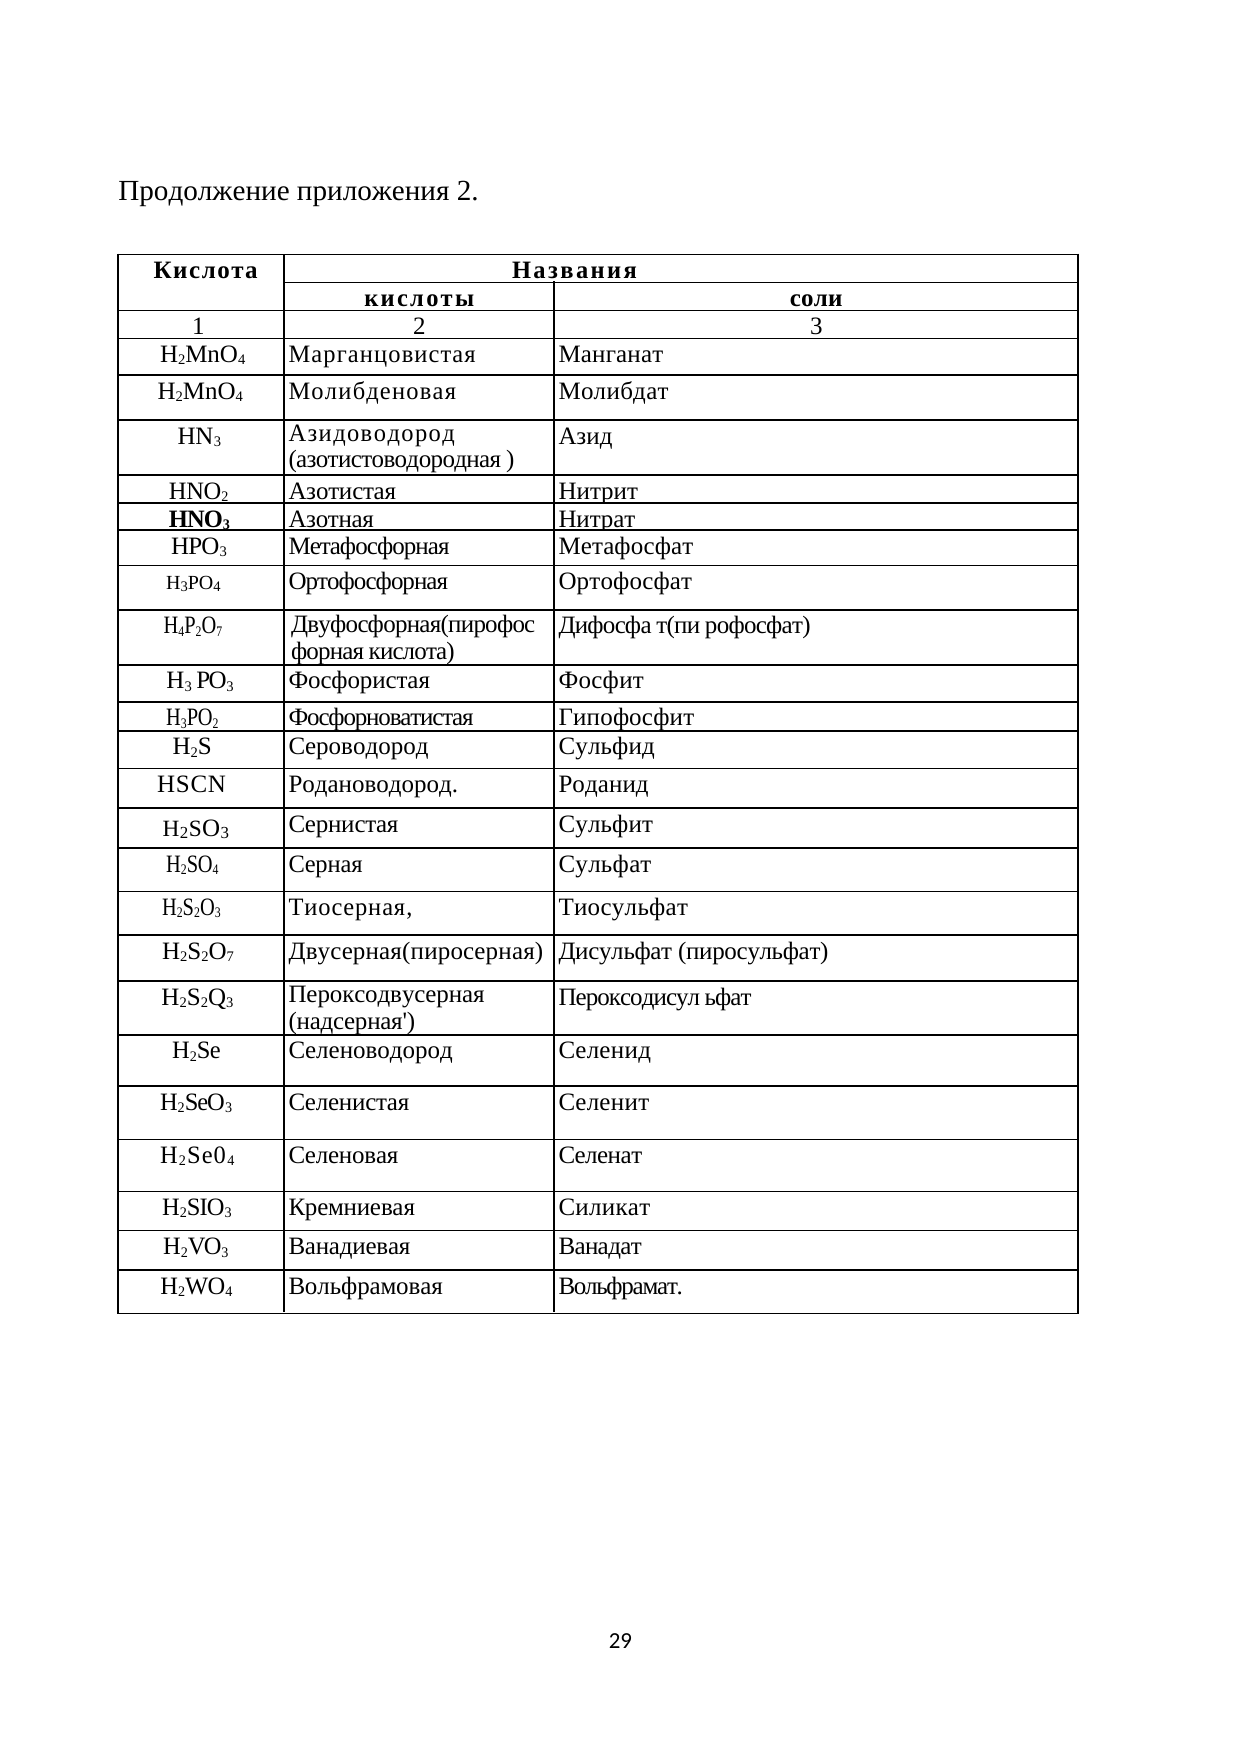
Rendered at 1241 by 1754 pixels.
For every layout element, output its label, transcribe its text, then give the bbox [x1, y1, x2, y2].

table_cell Сульфид [555, 732, 1077, 768]
table_cell 1 [119, 311, 283, 337]
table_cell Азотистая [285, 476, 553, 502]
table_cell Марганцовистая [285, 339, 553, 374]
table_cell H2S [119, 732, 283, 768]
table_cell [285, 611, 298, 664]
table_cell H2S2Q3 [119, 982, 283, 1034]
table_cell H2S2O3 [119, 892, 283, 934]
table_cell Тиосульфат [555, 892, 1077, 934]
table_cell кислоты [285, 283, 553, 309]
table_cell Азотная [285, 504, 553, 529]
table_cell HNO3 [119, 504, 283, 529]
table_cell Сульфит [555, 809, 1077, 847]
table_cell Пероксодвусерная (надсерная') [285, 982, 553, 1034]
table_cell H2SeO3 [119, 1087, 283, 1138]
table_cell Двуфосфорная(пирофос форная кислота) [300, 611, 553, 664]
table_cell Силикат [555, 1192, 1077, 1230]
table_cell h2sO3 [119, 809, 283, 847]
table_cell Селенат [555, 1140, 1077, 1191]
table_cell HNO2 [119, 476, 283, 502]
table_cell H2Se [119, 1036, 283, 1085]
table_cell Родановодород. [285, 769, 553, 807]
table_cell Сульфат [555, 849, 1077, 891]
table_cell Нитрит [555, 476, 1077, 502]
table_cell Метафосфорная [285, 531, 553, 564]
table_cell Фосфит [555, 666, 1077, 701]
table_cell HN3 [119, 421, 283, 474]
table_cell H3 PO3 [119, 666, 283, 701]
table_cell H2SO4 [119, 849, 283, 891]
table_cell H2S2O7 [119, 936, 283, 980]
table_cell H2WO4 [119, 1271, 283, 1312]
table_cell Селенит [555, 1087, 1077, 1138]
table_cell Селенид [555, 1036, 1077, 1085]
table_cell Н3РО2 [119, 703, 283, 730]
table_cell Метафосфат [555, 531, 1077, 564]
table_cell Азидоводород (азотистоводородная ) [285, 421, 553, 474]
table_cell HSCN [119, 769, 283, 807]
table_cell H2VO3 [119, 1231, 283, 1269]
table_cell Вольфрамат. [555, 1271, 1077, 1312]
table_cell Дисульфат (пиросульфат) [555, 936, 1077, 980]
table_cell Селеноводород [285, 1036, 553, 1085]
table_cell Вольфрамовая [285, 1271, 553, 1312]
table_cell НРО3 [119, 531, 283, 564]
table_cell Дифосфа т(пи рофосфат) [555, 611, 1077, 664]
table_cell Нитрат [555, 504, 1077, 529]
table_cell Тиосерная, [285, 892, 553, 934]
table_cell Н2МnО4 [119, 376, 283, 419]
table_cell Ортофосфорная [285, 566, 553, 609]
table_cell Двусерная(пиросерная) [285, 936, 553, 980]
table_header Кислота [119, 255, 283, 281]
table_header Названия [285, 255, 1077, 281]
table_cell Фосфорноватистая [285, 703, 553, 730]
table_cell H2Se04 [119, 1140, 283, 1191]
table_cell соли [555, 283, 1077, 309]
table_cell Манганат [555, 339, 1077, 374]
table_cell Н4Р2О7 [119, 611, 283, 664]
table_cell Селенистая [285, 1087, 553, 1138]
table_cell Ванадиевая [285, 1231, 553, 1269]
table_cell 2 [285, 311, 553, 337]
table_cell Ортофосфат [555, 566, 1077, 609]
table_cell Сероводород [285, 732, 553, 768]
table_cell Азид [555, 421, 1077, 474]
table_cell [119, 281, 283, 309]
table_cell Серная [285, 849, 553, 891]
table_cell 3 [555, 311, 1077, 337]
table_cell Молибденовая [285, 376, 553, 419]
table_cell Роданид [555, 769, 1077, 807]
table_cell Селеновая [285, 1140, 553, 1191]
table_cell H2MnO4 [119, 339, 283, 374]
table_cell Кремниевая [285, 1192, 553, 1230]
table_cell Фосфористая [285, 666, 553, 701]
table_cell Гипофосфит [555, 703, 1077, 730]
table_cell н3ро4 [119, 566, 283, 609]
text Продолжение приложения 2. [118, 173, 1122, 206]
table_cell Ванадат [555, 1231, 1077, 1269]
table_cell H2SIO3 [119, 1192, 283, 1230]
table_cell Сернистая [285, 809, 553, 847]
table_cell Молибдат [555, 376, 1077, 419]
